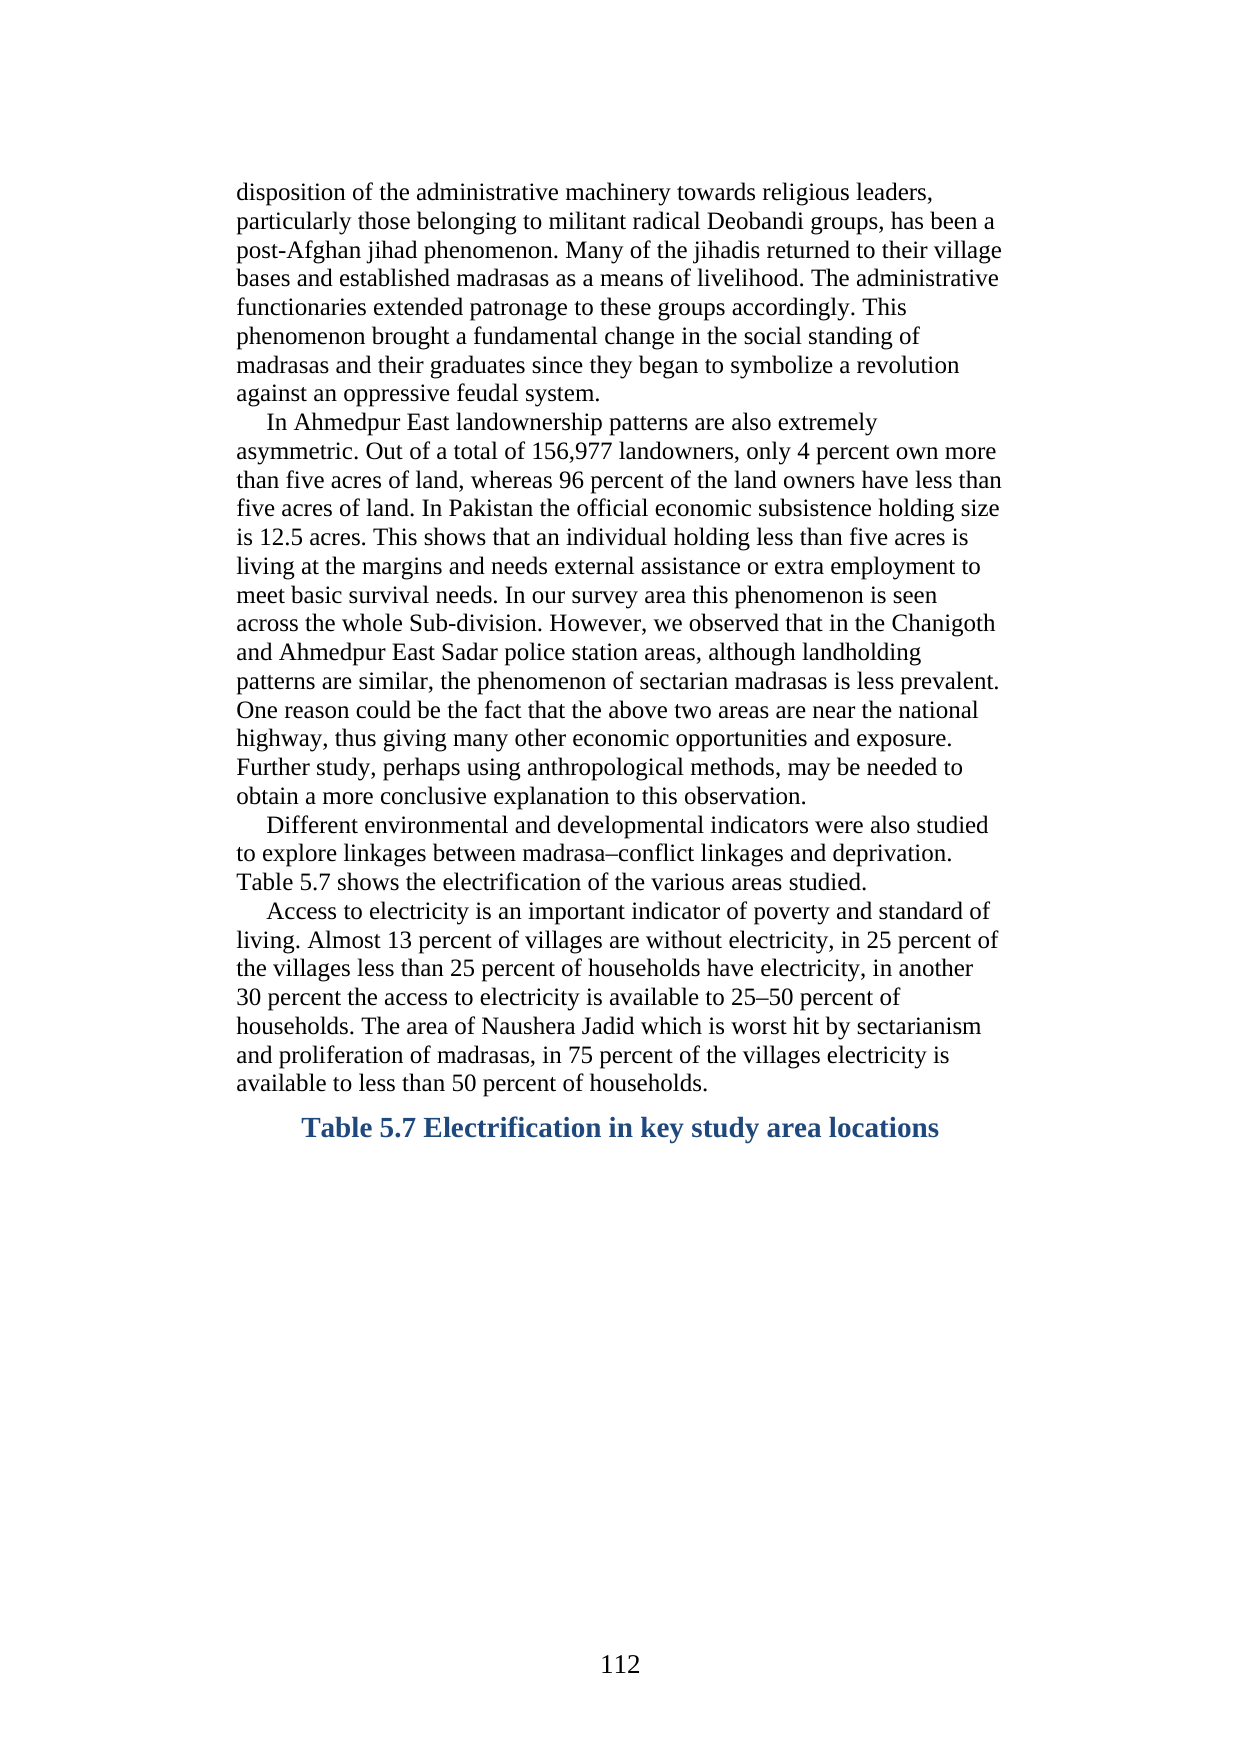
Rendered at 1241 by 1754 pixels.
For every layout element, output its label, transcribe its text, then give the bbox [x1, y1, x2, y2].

text Access to electricity is an important indicator of poverty and standard of living. Almost 13 percent of villages are without electricity, in 25 percent of the villages less than 25 percent of households have electricity, in another 30 percent the access to electricity is available to 25–50 percent of households. The area of Naushera Jadid which is worst hit by sectarianism and proliferation of madrasas, in 75 percent of the villages electricity is available to less than 50 percent of households. [236, 896, 1004, 1097]
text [236, 177, 1004, 407]
text In Ahmedpur East landownership patterns are also extremely asymmetric. Out of a total of 156,977 landowners, only 4 percent own more than five acres of land, whereas 96 percent of the land owners have less than five acres of land. In Pakistan the official economic subsistence holding size is 12.5 acres. This shows that an individual holding less than five acres is living at the margins and needs external assistance or extra employment to meet basic survival needs. In our survey area this phenomenon is seen across the whole Sub-division. However, we observed that in the Chanigoth and Ahmedpur East Sadar police station areas, although landholding patterns are similar, the phenomenon of sectarian madrasas is less prevalent. One reason could be the fact that the above two areas are near the national highway, thus giving many other economic opportunities and exposure. Further study, perhaps using anthropological methods, may be needed to obtain a more conclusive explanation to this observation. [236, 407, 1004, 810]
text Different environmental and developmental indicators were also studied to explore linkages between madrasa–conflict linkages and deprivation. Table 5.7 shows the electrification of the various areas studied. [236, 810, 1004, 896]
subtitle Table 5.7 Electrification in key study area locations [236, 1110, 1004, 1143]
